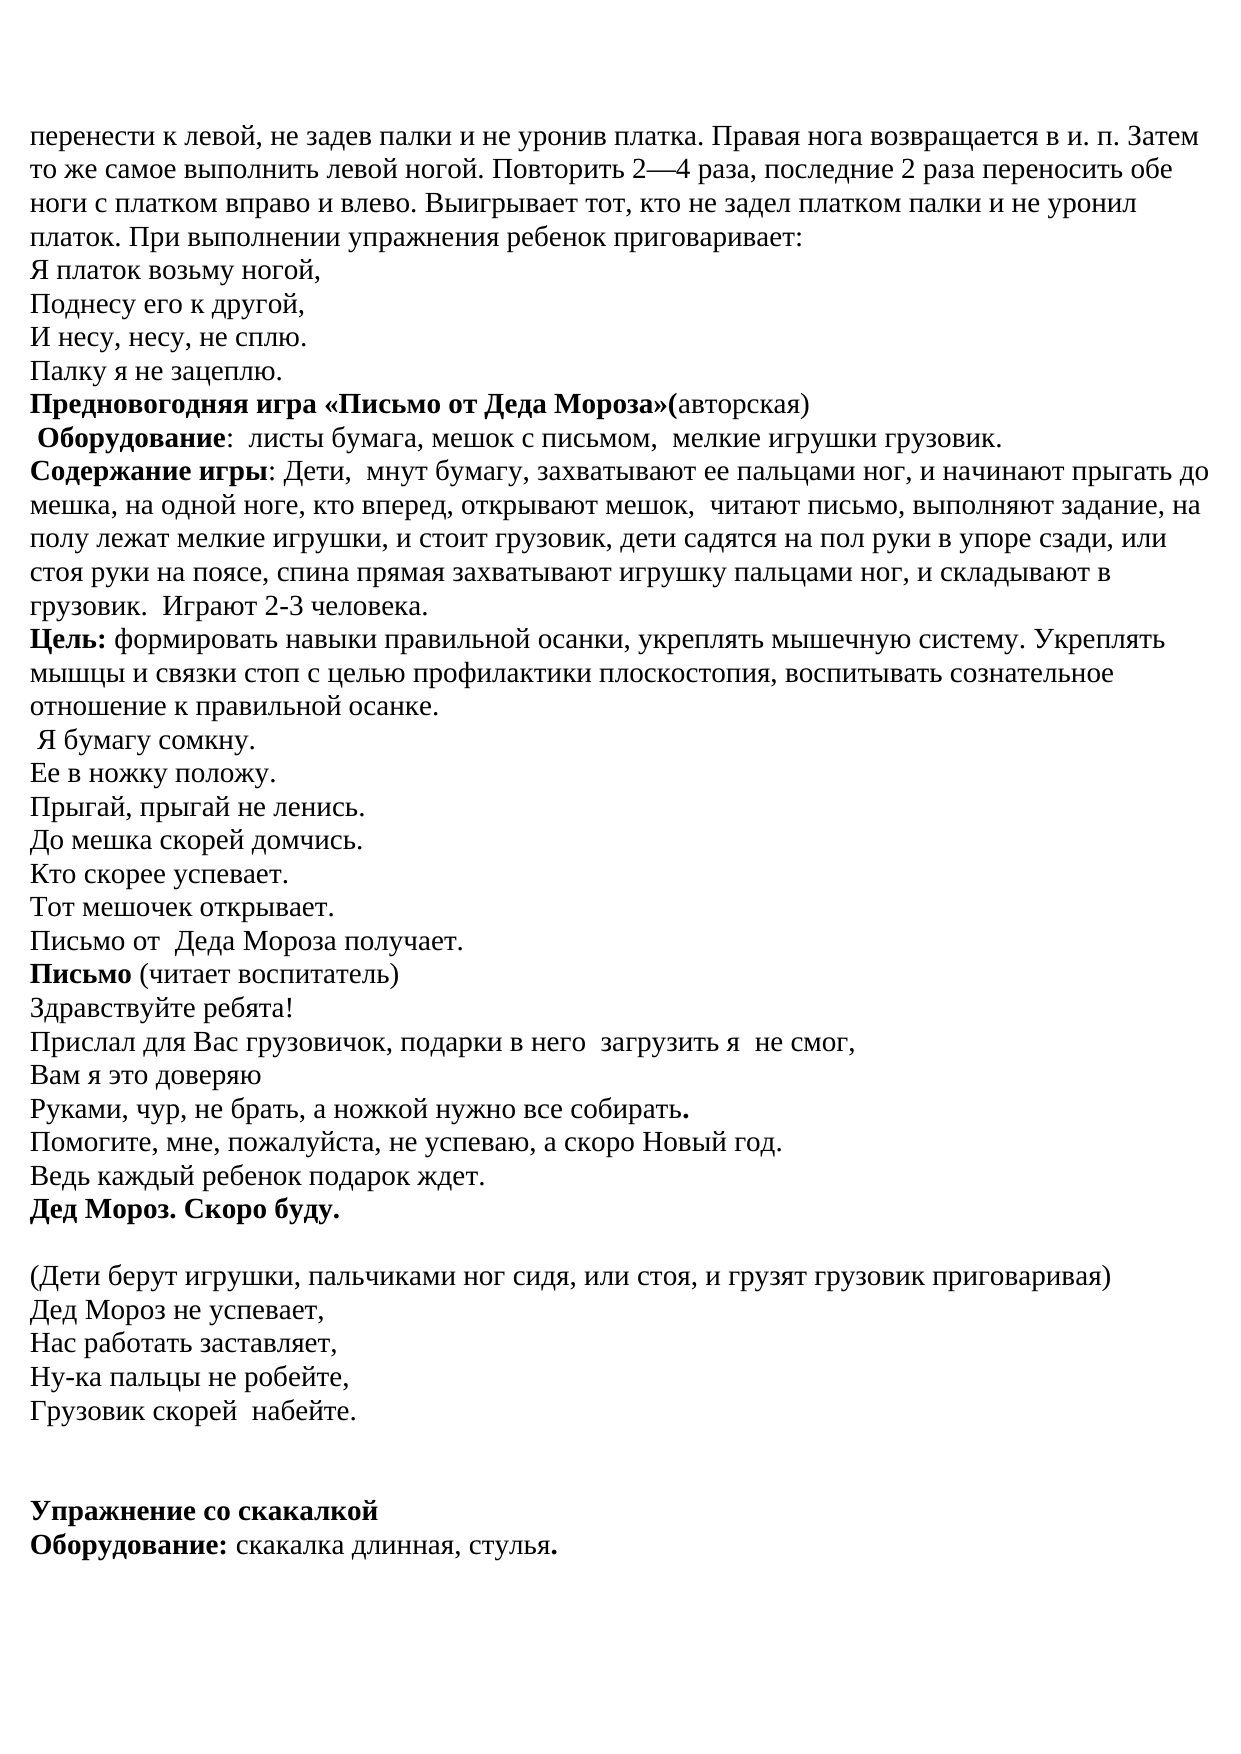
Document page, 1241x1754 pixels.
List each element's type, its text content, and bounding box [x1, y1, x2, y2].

text Здравствуйте ребята! [29, 990, 1225, 1024]
text До мешка скорей домчись. [29, 822, 1225, 856]
text Прислал для Вас грузовичок, подарки в него загрузить я не смог, [29, 1024, 1225, 1057]
text Письмо (читает воспитатель) [29, 957, 1225, 990]
text Палку я не зацеплю. [29, 353, 1225, 386]
text Кто скорее успевает. [29, 856, 1225, 889]
text Прыгай, прыгай не ленись. [29, 789, 1225, 822]
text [29, 118, 1225, 252]
text Я платок возьму ногой, [29, 252, 1225, 286]
text Дед Мороз. Скоро буду. [29, 1191, 1225, 1225]
text Я бумагу сомкну. [29, 722, 1225, 755]
text Ну-ка пальцы не робейте, [29, 1359, 1225, 1393]
text Руками, чур, не брать, а ножкой нужно все собирать. [29, 1091, 1225, 1124]
text Грузовик скорей набейте. [29, 1393, 1225, 1426]
text Содержание игры: Дети, мнут бумагу, захватывают ее пальцами ног, и начинают прыгать до мешка, на одной ноге, кто вперед, открывают мешок, читают письмо, выполняют задание, на полу лежат мелкие игрушки, и стоит грузовик, дети садятся на пол руки в упоре сзади, или стоя руки на поясе, спина прямая захватывают игрушку пальцами ног, и складывают в грузовик. Играют 2-3 человека. [29, 453, 1225, 621]
text Поднесу его к другой, [29, 286, 1225, 319]
text Упражнение со скакалкой [29, 1493, 1225, 1527]
text Оборудование: скакалка длинная, стулья. [29, 1527, 1225, 1560]
text Цель: формировать навыки правильной осанки, укреплять мышечную систему. Укреплять мышцы и связки стоп с целью профилактики плоскостопия, воспитывать сознательное отношение к правильной осанке. [29, 621, 1225, 722]
text Тот мешочек открывает. [29, 889, 1225, 923]
text Предновогодняя игра «Письмо от Деда Мороза»(авторская) [29, 386, 1225, 420]
text Вам я это доверяю [29, 1057, 1225, 1091]
text Оборудование: листы бумага, мешок с письмом, мелкие игрушки грузовик. [29, 420, 1225, 453]
text Ее в ножку положу. [29, 755, 1225, 789]
text Нас работать заставляет, [29, 1326, 1225, 1359]
text И несу, несу, не сплю. [29, 319, 1225, 353]
text Ведь каждый ребенок подарок ждет. [29, 1158, 1225, 1191]
text Помогите, мне, пожалуйста, не успеваю, а скоро Новый год. [29, 1124, 1225, 1158]
text (Дети берут игрушки, пальчиками ног сидя, или стоя, и грузят грузовик приговаривая) [29, 1258, 1225, 1292]
text Письмо от Деда Мороза получает. [29, 923, 1225, 957]
text Дед Мороз не успевает, [29, 1292, 1225, 1326]
